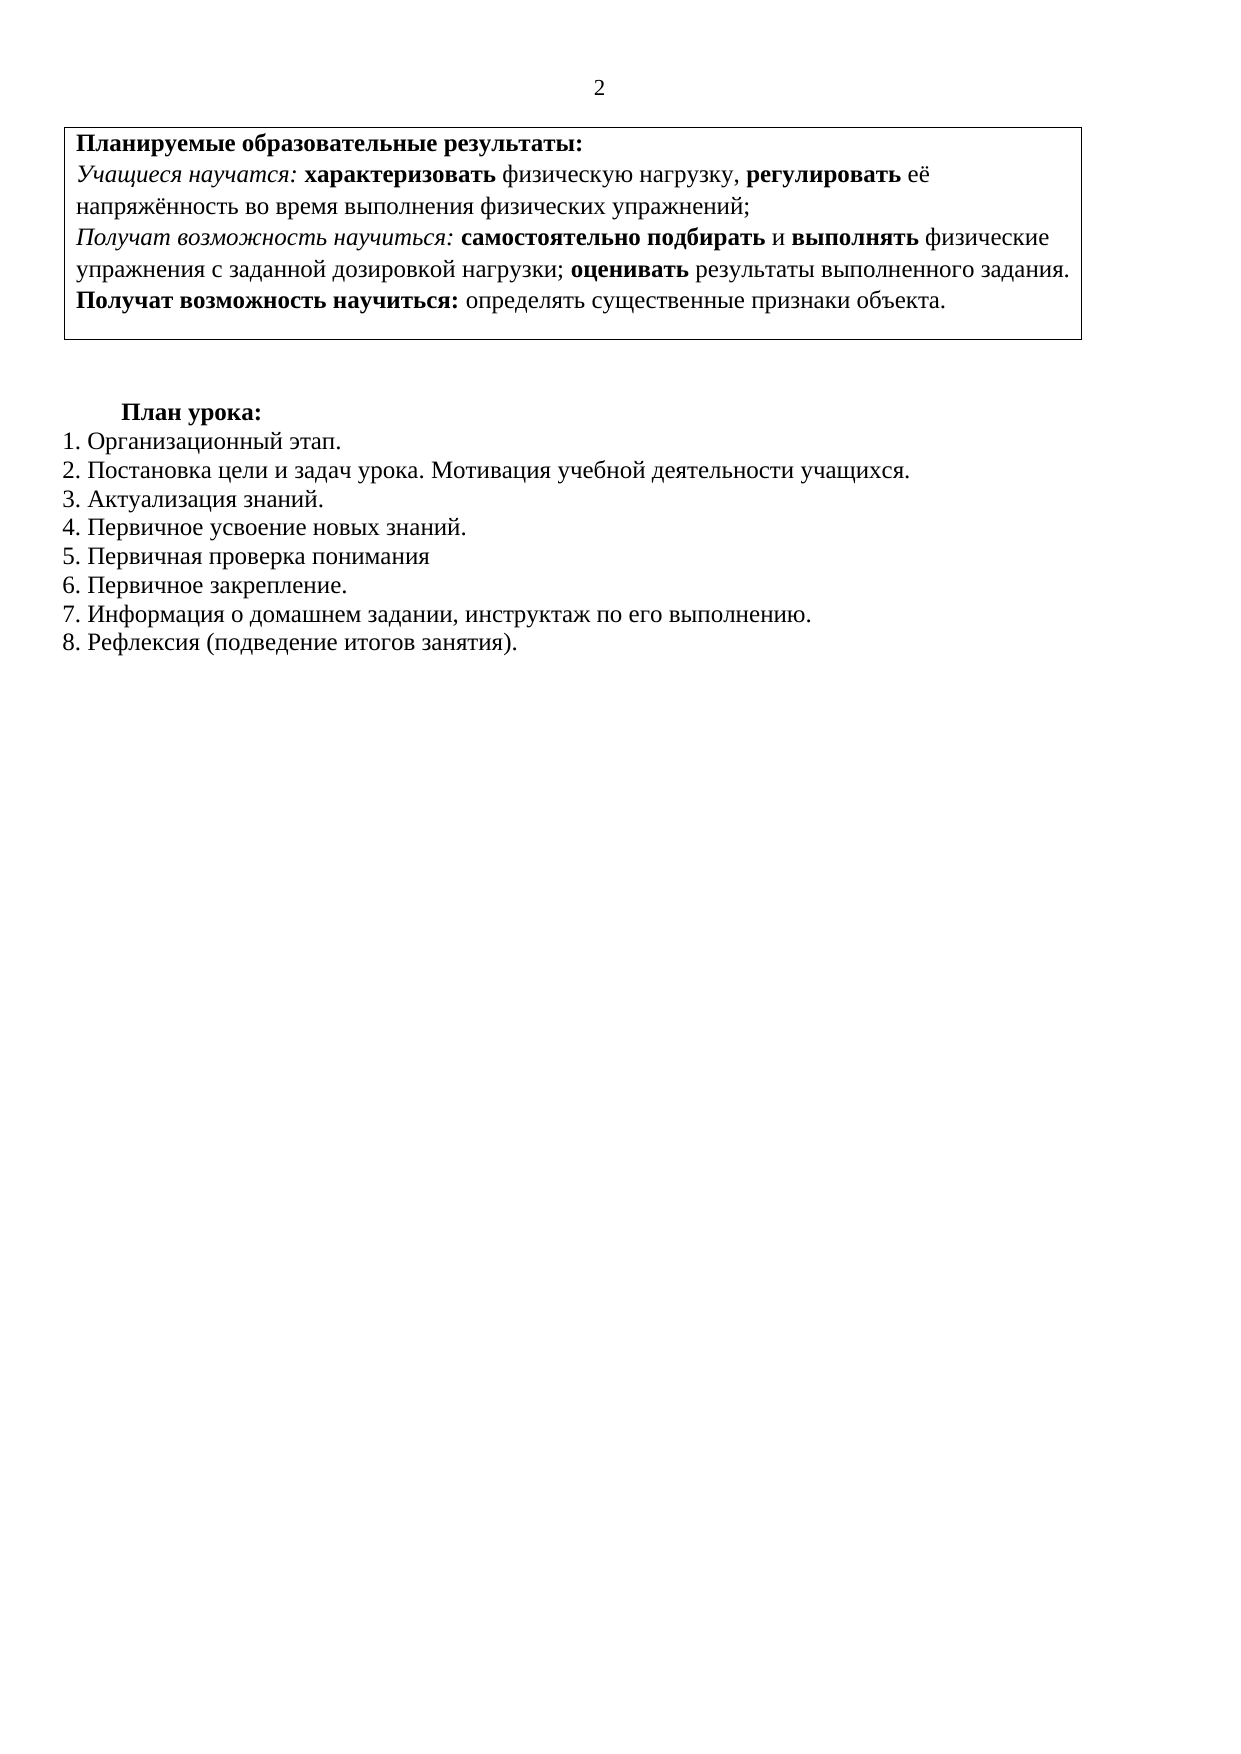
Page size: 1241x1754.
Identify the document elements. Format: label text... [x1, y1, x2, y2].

text 7. Информация о домашнем задании, инструктаж по его выполнению. [62, 599, 1152, 627]
text 8. Рефлексия (подведение итогов занятия). [62, 627, 1152, 656]
text 6. Первичное закрепление. [62, 570, 1152, 599]
text 4. Первичное усвоение новых знаний. [62, 512, 1152, 541]
text 3. Актуализация знаний. [62, 484, 1152, 512]
text План урока: [47, 397, 1152, 426]
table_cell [65, 128, 1081, 339]
text 2. Постановка цели и задач урока. Мотивация учебной деятельности учащихся. [62, 455, 1152, 484]
text 1. Организационный этап. [62, 426, 1152, 455]
text 5. Первичная проверка понимания [62, 541, 1152, 570]
